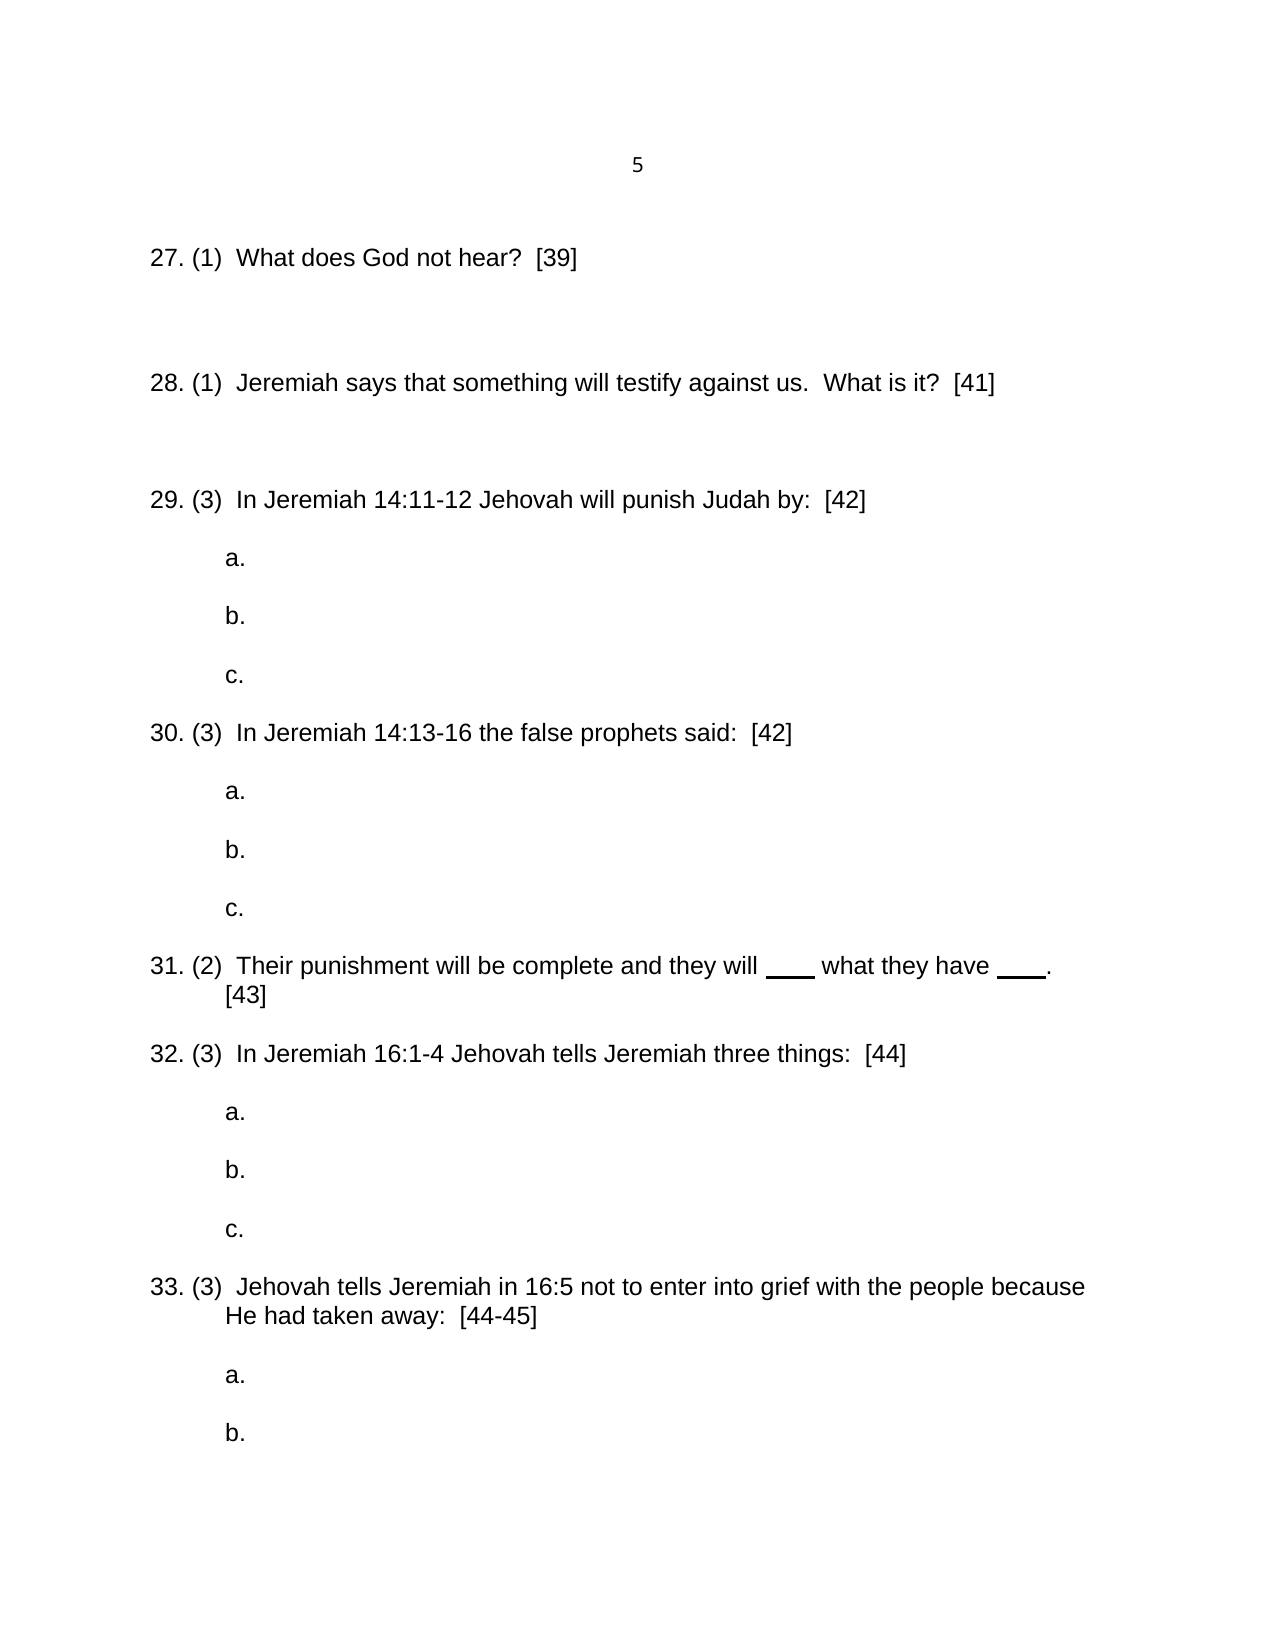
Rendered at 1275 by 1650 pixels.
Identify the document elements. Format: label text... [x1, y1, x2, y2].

text a. [150, 776, 1125, 806]
text 29. (3) In Jeremiah 14:11-12 Jehovah will punish Judah by: [42] [150, 485, 1125, 514]
text b. [150, 1418, 1125, 1447]
text b. [150, 835, 1125, 864]
text a. [150, 1360, 1125, 1389]
text 30. (3) In Jeremiah 14:13-16 the false prophets said: [42] [150, 718, 1125, 747]
text 27. (1) What does God not hear? [39] [150, 241, 1125, 272]
text c. [150, 660, 1125, 689]
text c. [150, 1214, 1125, 1243]
text 32. (3) In Jeremiah 16:1-4 Jehovah tells Jeremiah three things: [44] [150, 1039, 1125, 1068]
text b. [150, 1156, 1125, 1185]
text 28. (1) Jeremiah says that something will testify against us. What is it? [41] [150, 366, 1125, 397]
text b. [150, 601, 1125, 631]
text 33. (3) Jehovah tells Jeremiah in 16:5 not to enter into grief with the people because He had taken away: [44-45] [150, 1272, 1125, 1331]
text a. [150, 1097, 1125, 1126]
text 31. (2) Their punishment will be complete and they will what they have . [43] [150, 951, 1125, 1010]
text c. [150, 893, 1125, 922]
text a. [150, 543, 1125, 572]
